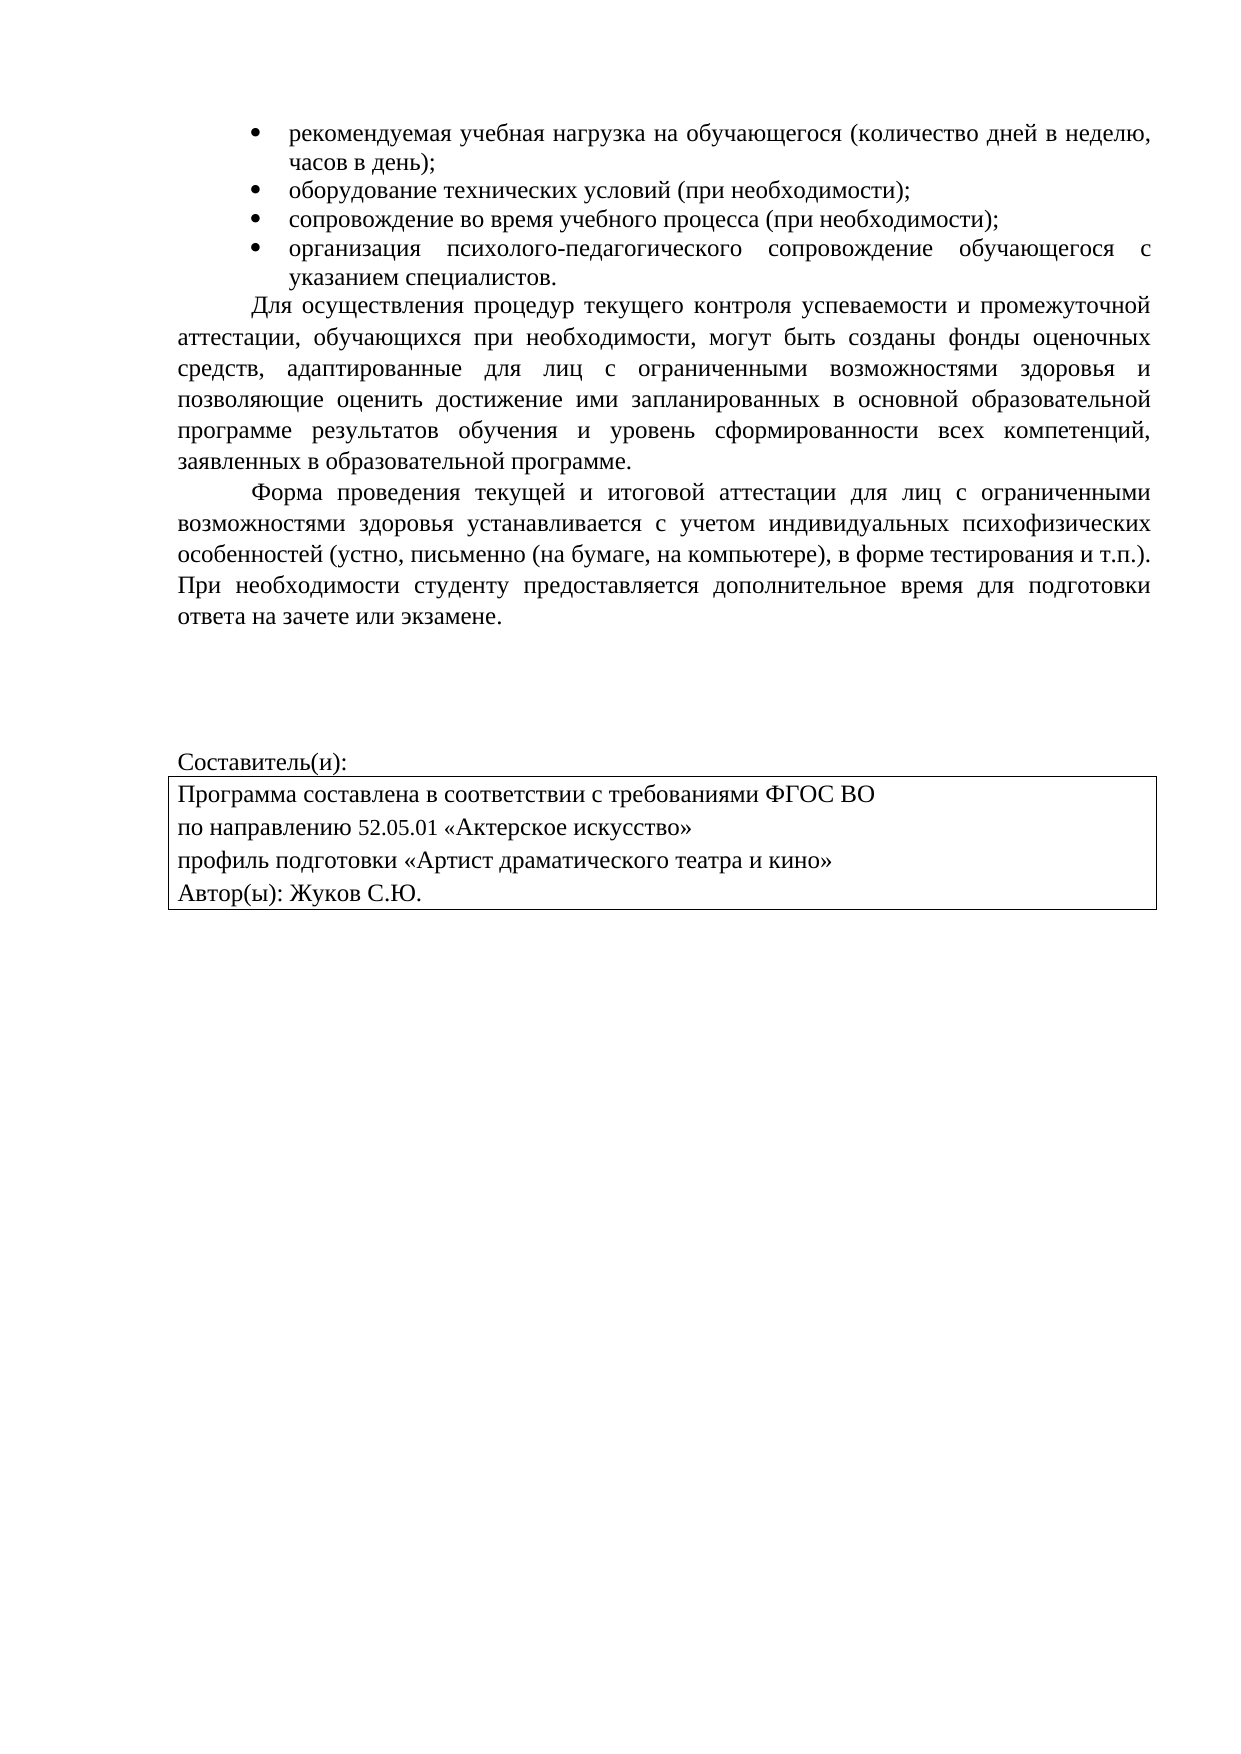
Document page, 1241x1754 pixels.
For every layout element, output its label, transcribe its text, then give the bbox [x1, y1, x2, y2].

text Для осуществления процедур текущего контроля успеваемости и промежуточной аттестации, обучающихся при необходимости, могут быть созданы фонды оценочных средств, адаптированные для лиц с ограниченными возможностями здоровья и позволяющие оценить достижение ими запланированных в основной образовательной программе результатов обучения и уровень сформированности всех компетенций, заявленных в образовательной программе. [177, 291, 1152, 474]
text Программа составлена в соответствии с требованиями ФГОС ВО [169, 777, 1156, 808]
text профиль подготовки «Артист драматического театра и кино» [169, 842, 1156, 874]
list сопровождение во время учебного процесса (при необходимости); [251, 204, 1152, 233]
text Автор(ы): Жуков С.Ю. [169, 875, 1156, 909]
list рекомендуемая учебная нагрузка на обучающегося (количество дней в неделю, часов в день); [251, 118, 1152, 176]
text Форма проведения текущей и итоговой аттестации для лиц с ограниченными возможностями здоровья устанавливается с учетом индивидуальных психофизических особенностей (устно, письменно (на бумаге, на компьютере), в форме тестирования и т.п.). При необходимости студенту предоставляется дополнительное время для подготовки ответа на зачете или экзамене. [177, 477, 1152, 630]
list оборудование технических условий (при необходимости); [251, 176, 1152, 204]
text по направлению 52.05.01 «Актерское искусство» [169, 809, 1156, 841]
text Составитель(и): [177, 747, 1152, 776]
list организация психолого-педагогического сопровождение обучающегося с указанием специалистов. [251, 233, 1152, 291]
